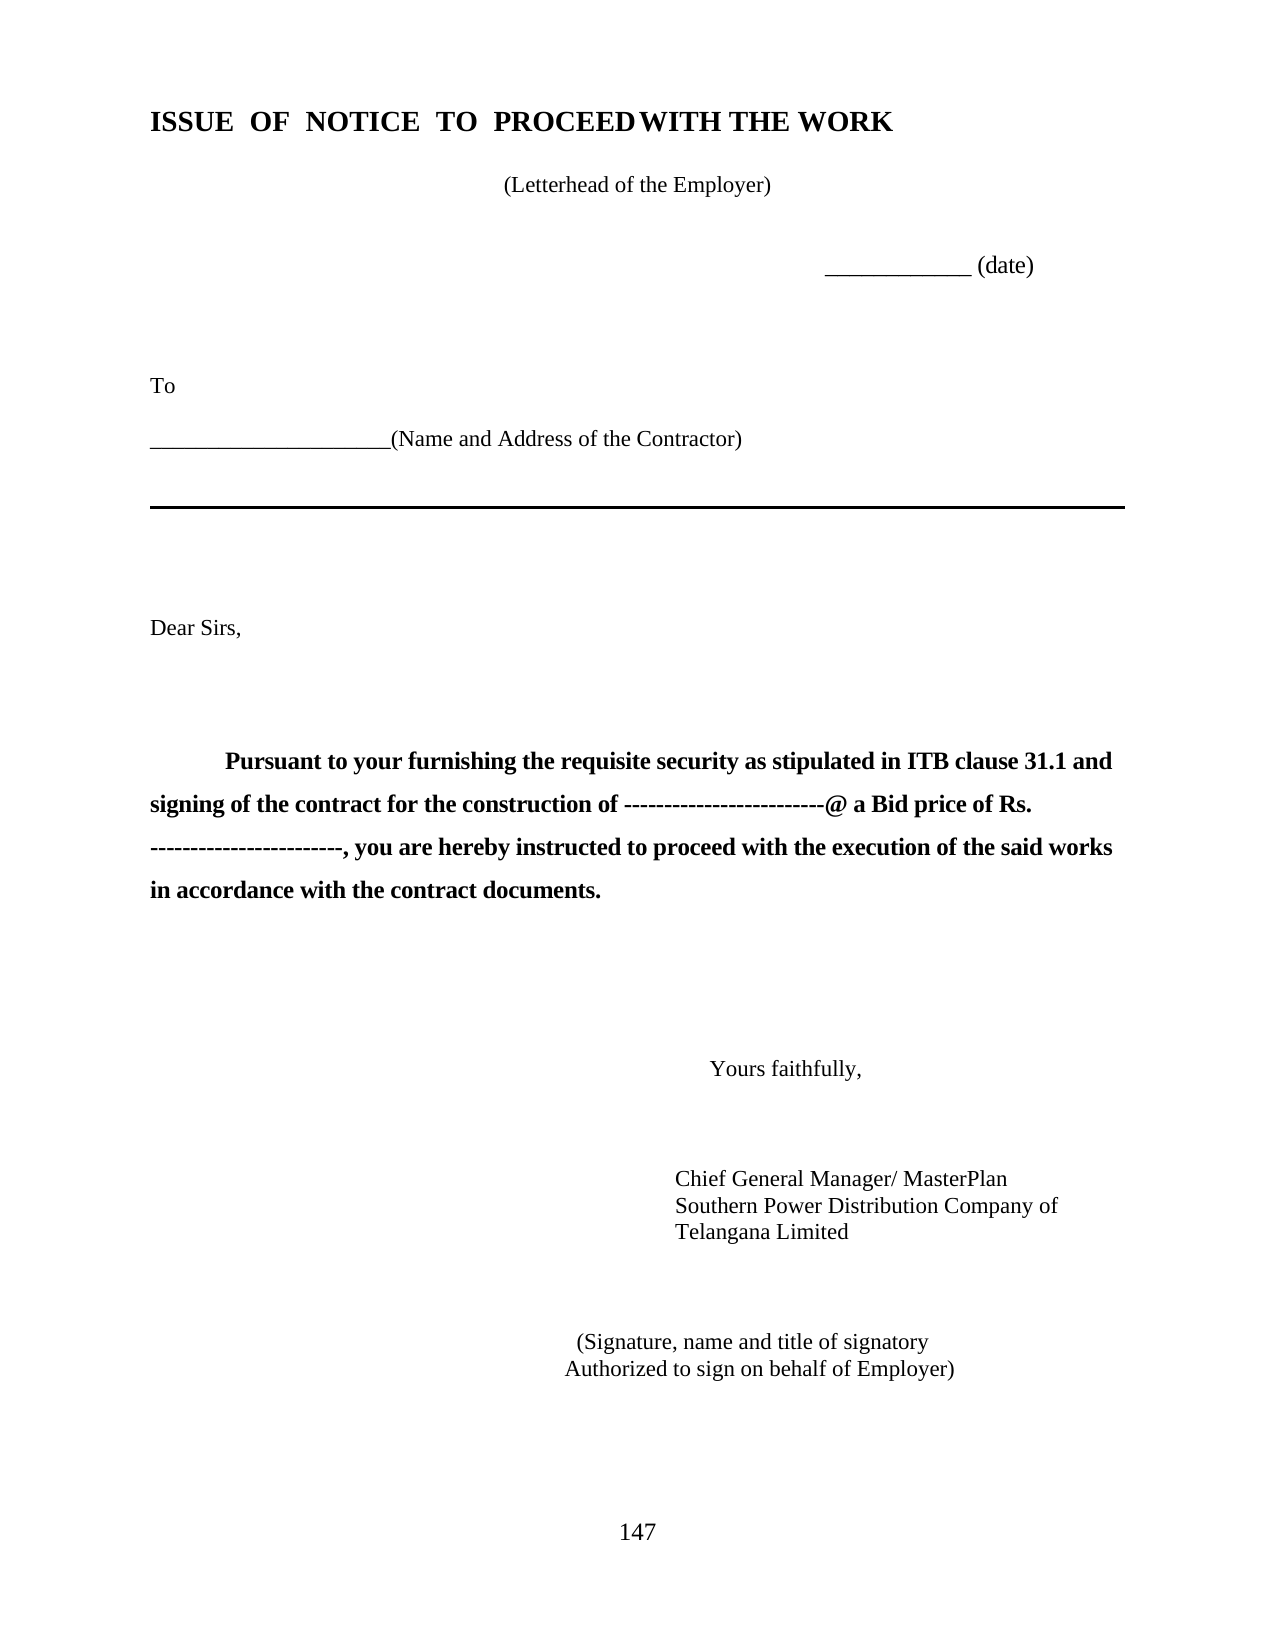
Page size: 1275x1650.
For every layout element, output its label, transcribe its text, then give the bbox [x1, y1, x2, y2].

text (Signature, name and title of signatory [525, 1328, 1125, 1355]
text (Letterhead of the Employer) [150, 171, 1125, 197]
text Pursuant to your furnishing the requisite security as stipulated in ITB clause 31.1 and signing of the contract for the construction of -------------------------@ a Bid price of Rs. ------------------------, you are hereby instructed to proceed with the execution of the said works in accordance with the contract documents. [150, 746, 1125, 904]
text Yours faithfully, [600, 1055, 1125, 1082]
text Dear Sirs, [150, 614, 1125, 641]
text To [150, 372, 1125, 398]
text Southern Power Distribution Company of Telangana Limited [675, 1192, 1141, 1244]
text _____________________(Name and Address of the Contractor) [150, 425, 1125, 451]
text ISSUE OF NOTICE TO PROCEED WITH THE WORK [150, 104, 1125, 137]
text Authorized to sign on behalf of Employer) [150, 1355, 1125, 1381]
text Chief General Manager/ MasterPlan [600, 1166, 1125, 1192]
text ____________ (date) [150, 250, 1125, 279]
